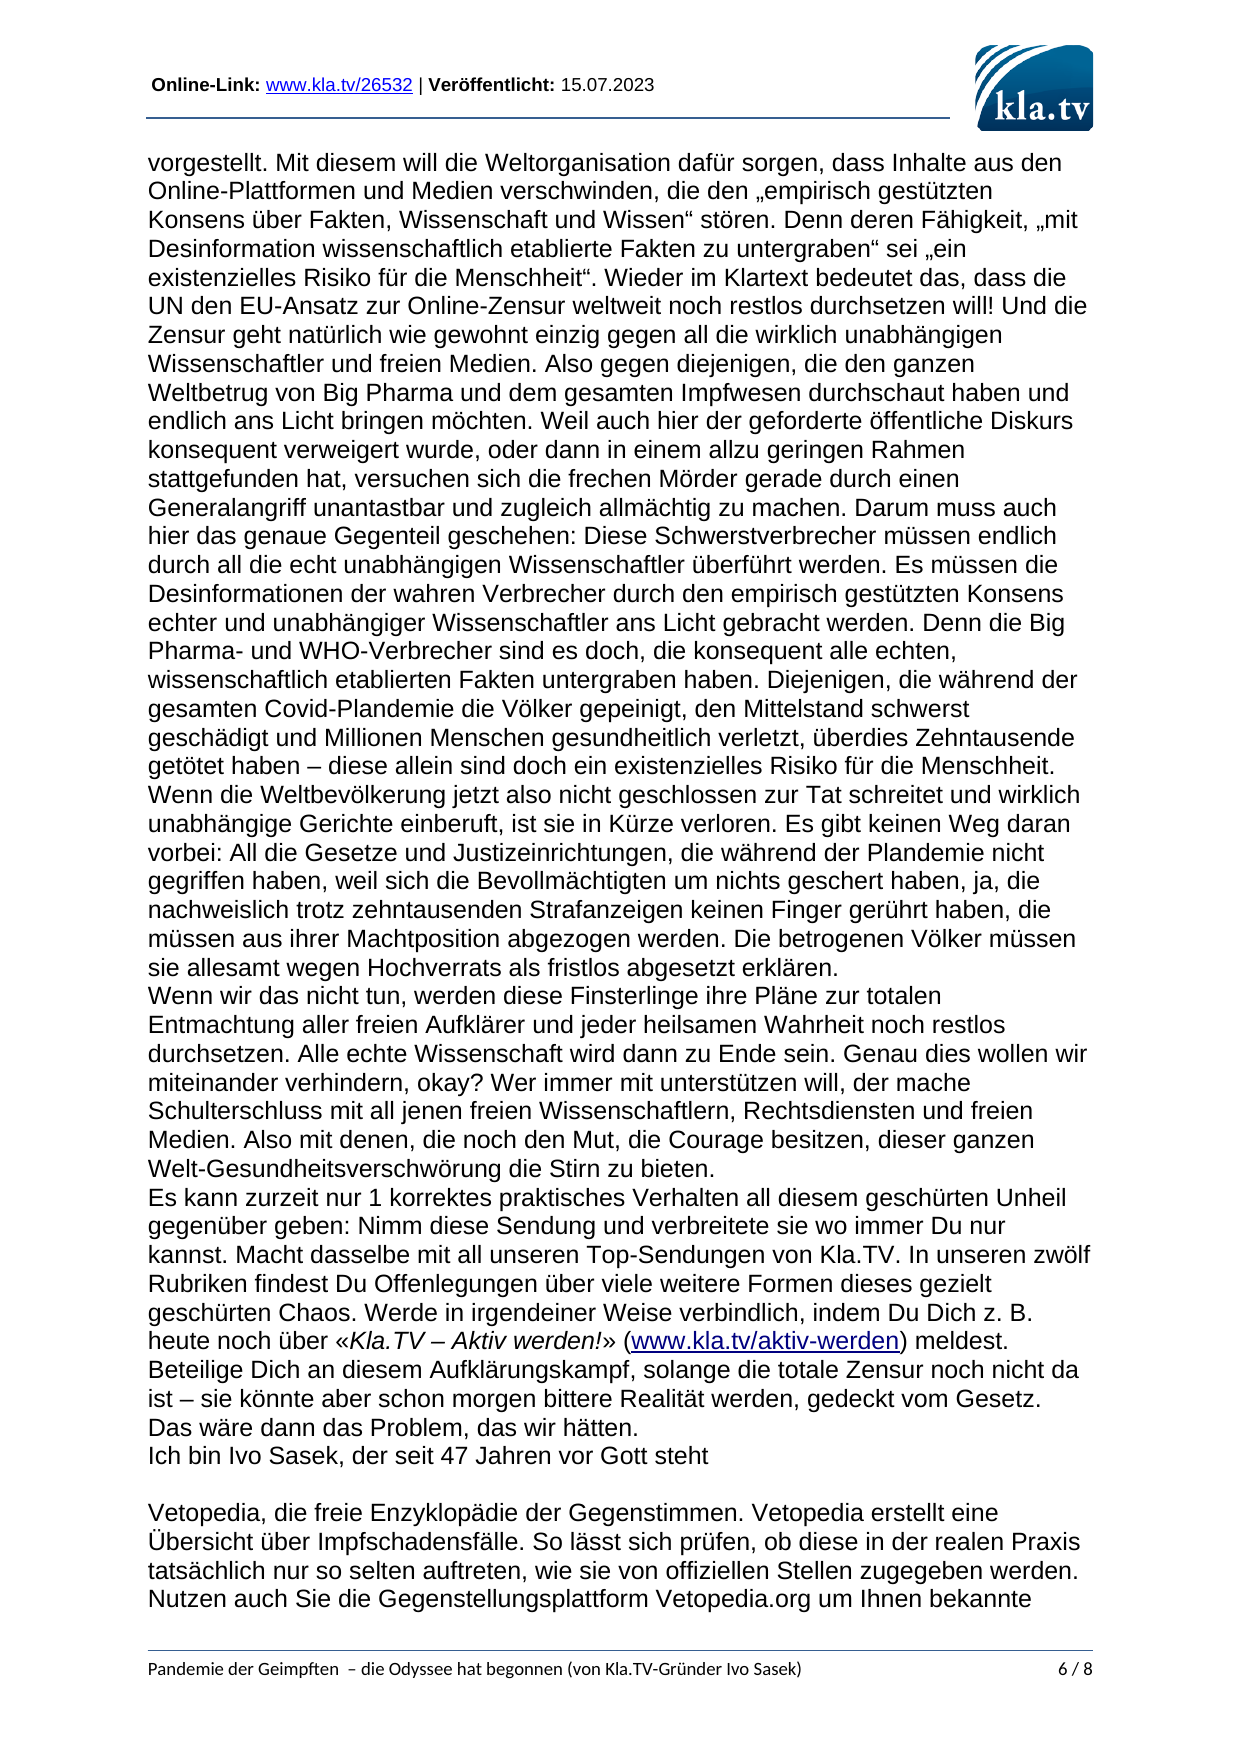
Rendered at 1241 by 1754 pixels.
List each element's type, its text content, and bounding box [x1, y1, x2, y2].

text Wenn wir das nicht tun, werden diese Finsterlinge ihre Pläne zur totalen Entmachtung aller freien Aufklärer und jeder heilsamen Wahrheit noch restlos durchsetzen. Alle echte Wissenschaft wird dann zu Ende sein. Genau dies wollen wir miteinander verhindern, okay? Wer immer mit unterstützen will, der mache Schulterschluss mit all jenen freien Wissenschaftlern, Rechtsdiensten und freien Medien. Also mit denen, die noch den Mut, die Courage besitzen, dieser ganzen Welt-Gesundheitsverschwörung die Stirn zu bieten. [148, 981, 1093, 1183]
text Es kann zurzeit nur 1 korrektes praktisches Verhalten all diesem geschürten Unheil gegenüber geben: Nimm diese Sendung und verbreitete sie wo immer Du nur kannst. Macht dasselbe mit all unseren Top-Sendungen von Kla.TV. In unseren zwölf Rubriken findest Du Offenlegungen über viele weitere Formen dieses gezielt geschürten Chaos. Werde in irgendeiner Weise verbindlich, indem Du Dich z. B. heute noch über «Kla.TV – Aktiv werden!» (www.kla.tv/aktiv-werden) meldest. Beteilige Dich an diesem Aufklärungskampf, solange die totale Zensur noch nicht da ist – sie könnte aber schon morgen bittere Realität werden, gedeckt vom Gesetz. Das wäre dann das Problem, das wir hätten. [148, 1183, 1093, 1441]
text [148, 1498, 1093, 1613]
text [148, 148, 1093, 981]
text Ich bin Ivo Sasek, der seit 47 Jahren vor Gott steht [148, 1441, 1093, 1470]
